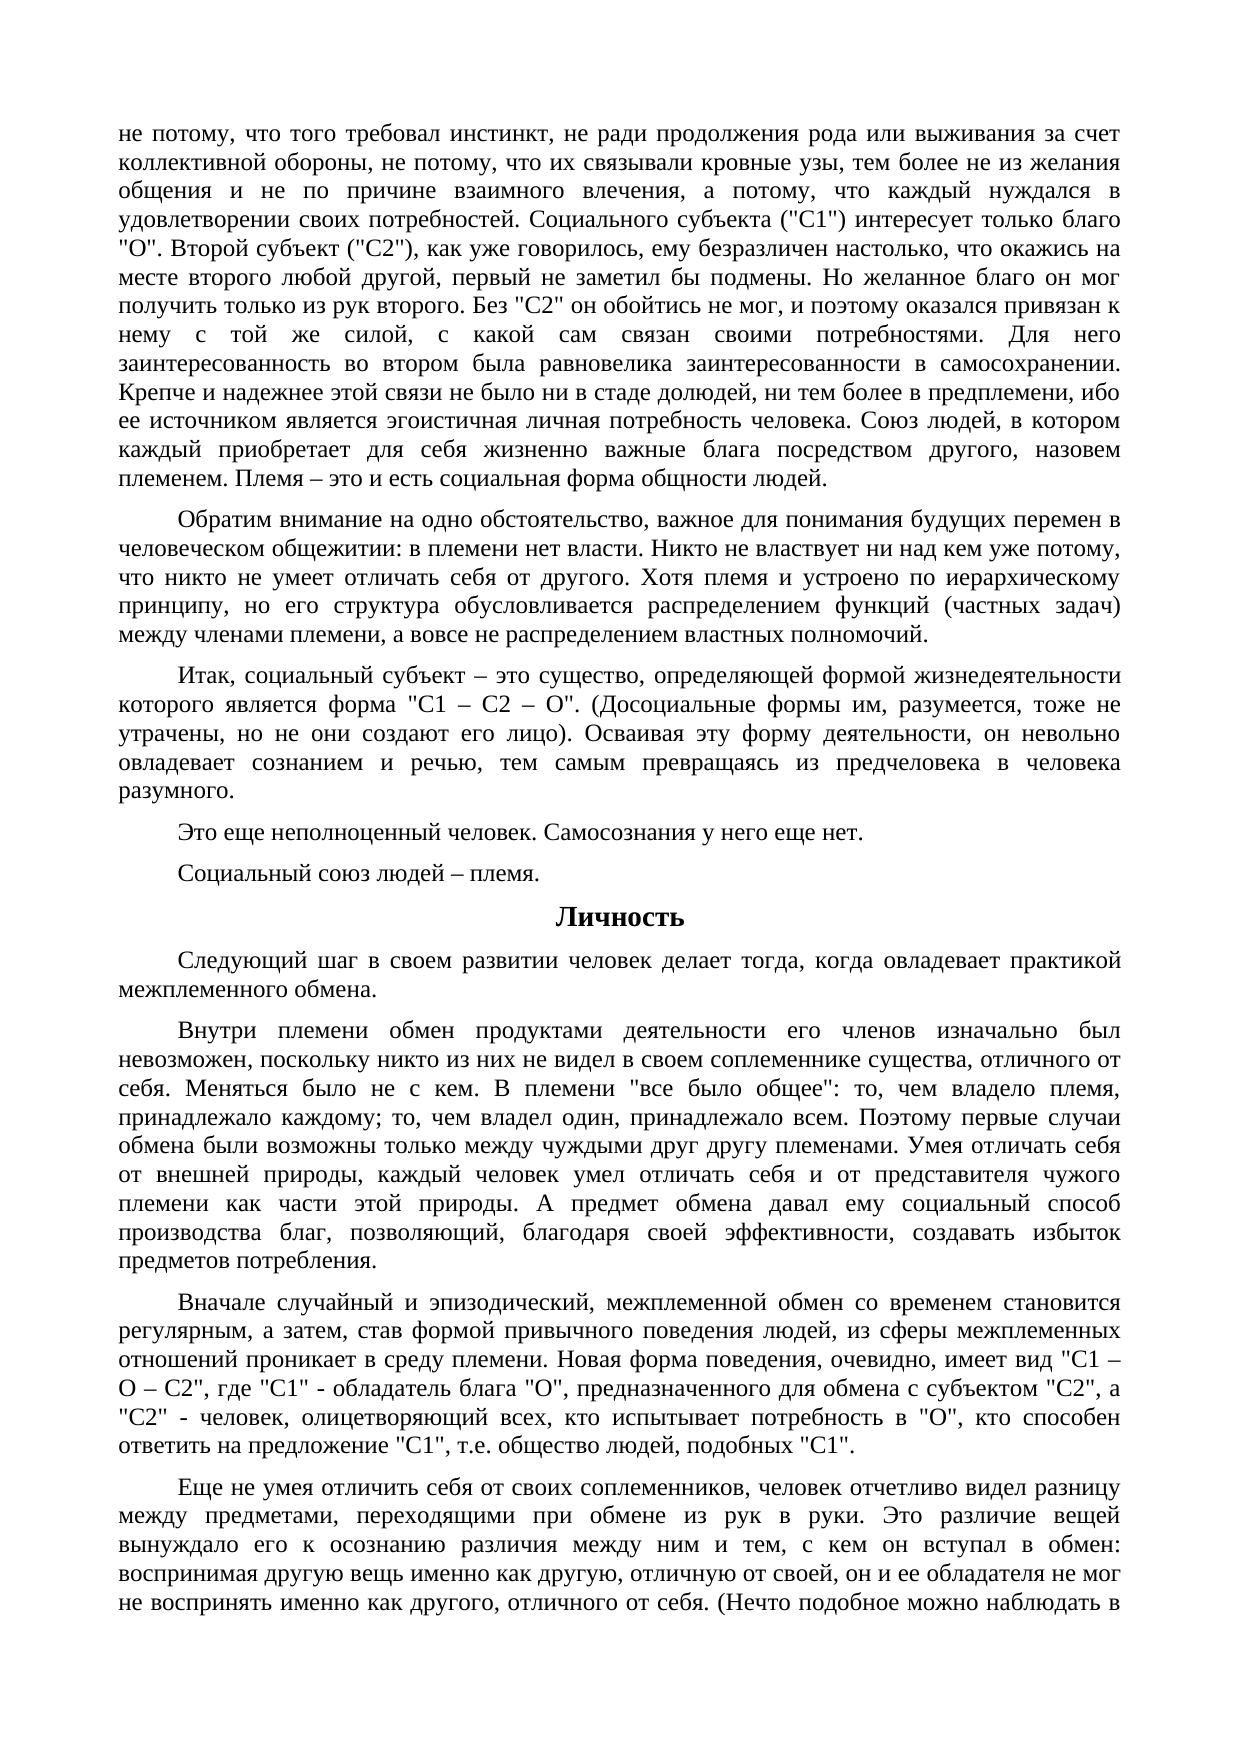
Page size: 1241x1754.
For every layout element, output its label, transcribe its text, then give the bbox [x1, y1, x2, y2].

text Личность [118, 899, 1122, 933]
text Следующий шаг в своем развитии человек делает тогда, когда овладевает практикой межплеменного обмена. [118, 945, 1122, 1003]
text Вначале случайный и эпизодический, межплеменной обмен со временем становится регулярным, а затем, став формой привычного поведения людей, из сферы межплеменных отношений проникает в среду племени. Новая форма поведения, очевидно, имеет вид "С1 – О – С2", где "С1" - обладатель блага "О", предназначенного для обмена с субъектом "С2", а "С2" - человек, олицетворяющий всех, кто испытывает потребность в "О", кто способен ответить на предложение "С1", т.е. общество людей, подобных "С1". [118, 1287, 1122, 1459]
text Внутри племени обмен продуктами деятельности его членов изначально был невозможен, поскольку никто из них не видел в своем соплеменнике существа, отличного от себя. Меняться было не с кем. В племени "все было общее": то, чем владело племя, принадлежало каждому; то, чем владел один, принадлежало всем. Поэтому первые случаи обмена были возможны только между чуждыми друг другу племенами. Умея отличать себя от внешней природы, каждый человек умел отличать себя и от представителя чужого племени как части этой природы. А предмет обмена давал ему социальный способ производства благ, позволяющий, благодаря своей эффективности, создавать избыток предметов потребления. [118, 1015, 1122, 1274]
text Итак, социальный субъект – это существо, определяющей формой жизнедеятельности которого является форма "С1 – С2 – О". (Досоциальные формы им, разумеется, тоже не утрачены, но не они создают его лицо). Осваивая эту форму деятельности, он невольно овладевает сознанием и речью, тем самым превращаясь из предчеловека в человека разумного. [118, 661, 1122, 804]
text Социальный союз людей – племя. [118, 858, 1122, 887]
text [118, 1472, 1122, 1615]
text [118, 118, 1122, 492]
text Обратим внимание на одно обстоятельство, важное для понимания будущих перемен в человеческом общежитии: в племени нет власти. Никто не властвует ни над кем уже потому, что никто не умеет отличать себя от другого. Хотя племя и устроено по иерархическому принципу, но его структура обусловливается распределением функций (частных задач) между членами племени, а вовсе не распределением властных полномочий. [118, 504, 1122, 648]
text Это еще неполноценный человек. Самосознания у него еще нет. [118, 817, 1122, 846]
